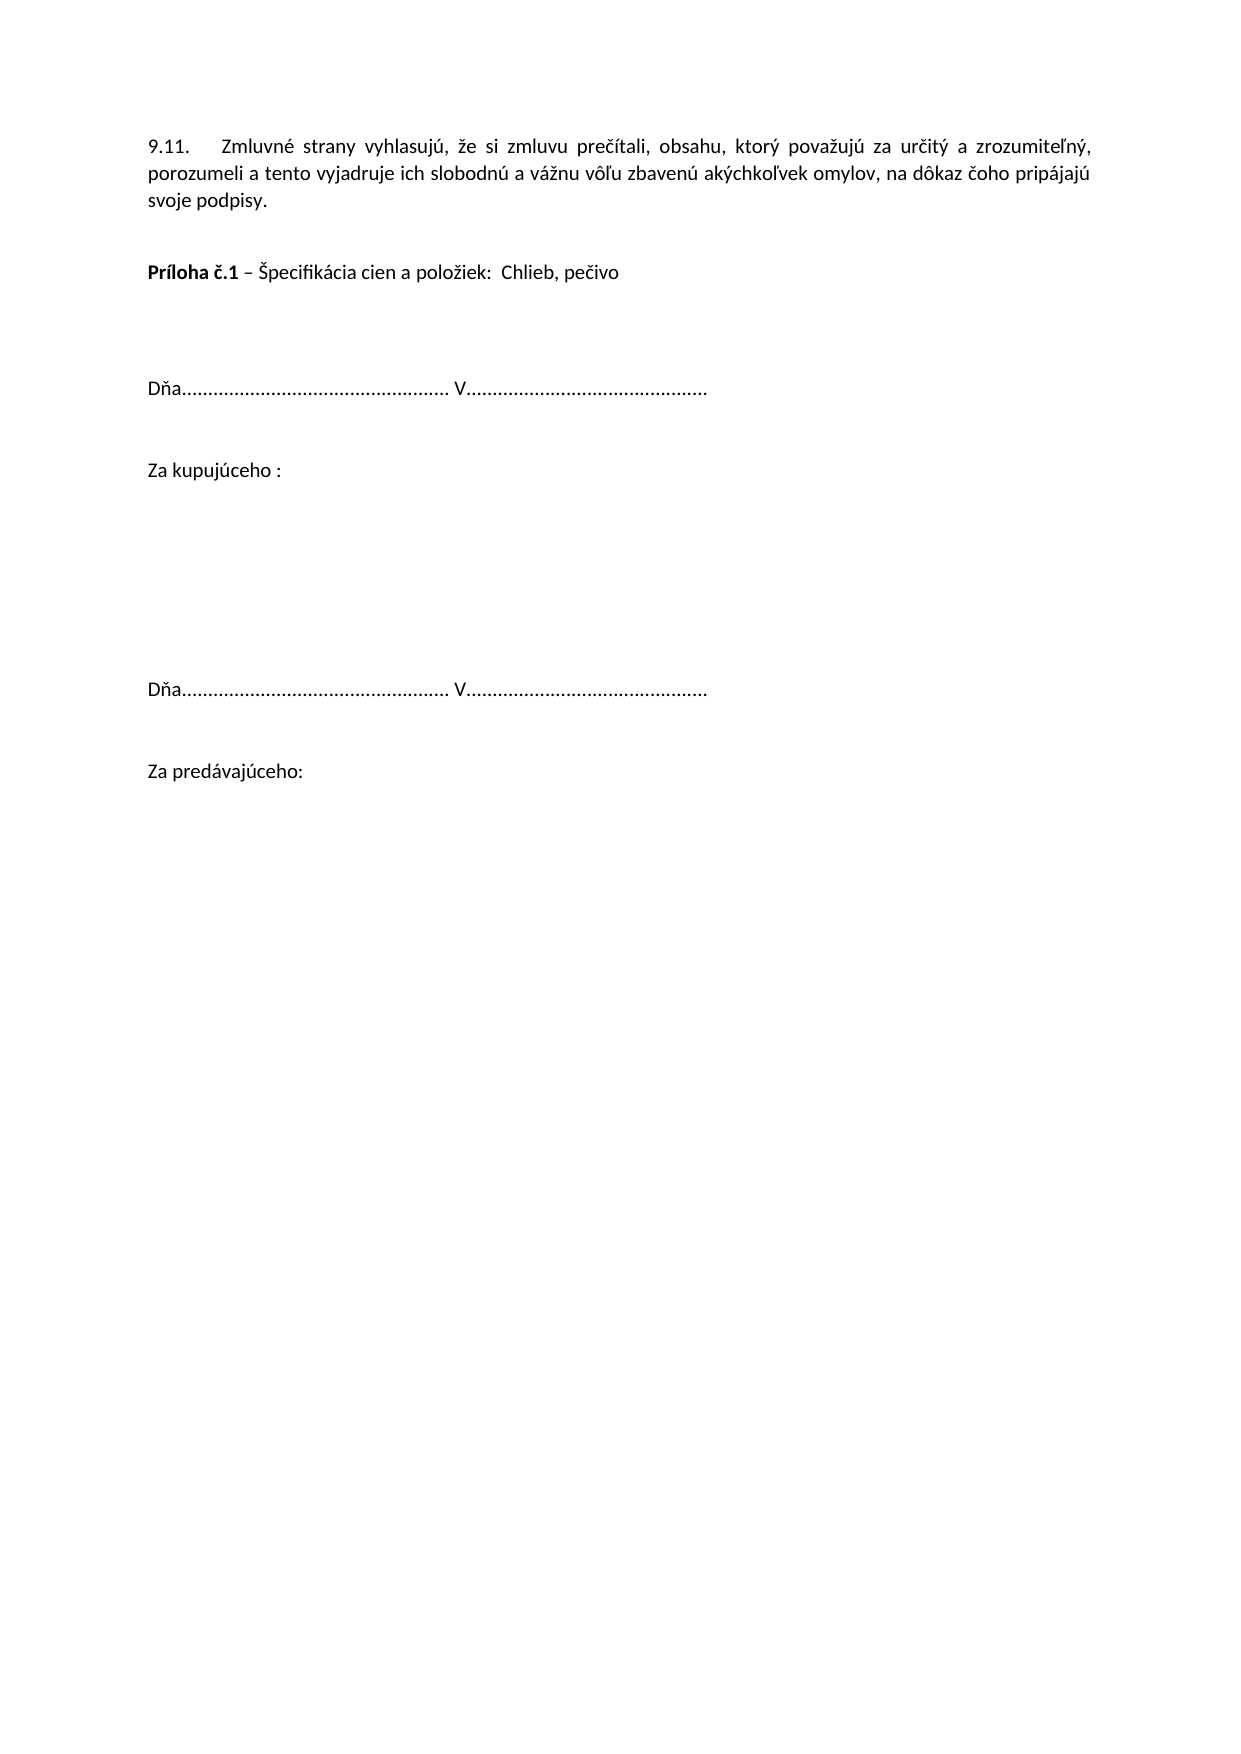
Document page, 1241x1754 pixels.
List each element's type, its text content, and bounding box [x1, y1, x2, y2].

list Za kupujúceho : [148, 457, 1093, 482]
list Zmluvné strany vyhlasujú, že si zmluvu prečítali, obsahu, ktorý považujú za určitý a zrozumiteľný, porozumeli a tento vyjadruje ich slobodnú a vážnu vôľu zbavenú akýchkoľvek omylov, na dôkaz čoho pripájajú svoje podpisy. [148, 133, 1093, 213]
text Príloha č.1 – Špecifikácia cien a položiek: Chlieb, pečivo [148, 259, 1093, 284]
text Dňa................................................... V.............................................. [148, 676, 1093, 701]
text Dňa................................................... V.............................................. [148, 375, 1093, 400]
text Za predávajúceho: [148, 758, 1093, 784]
